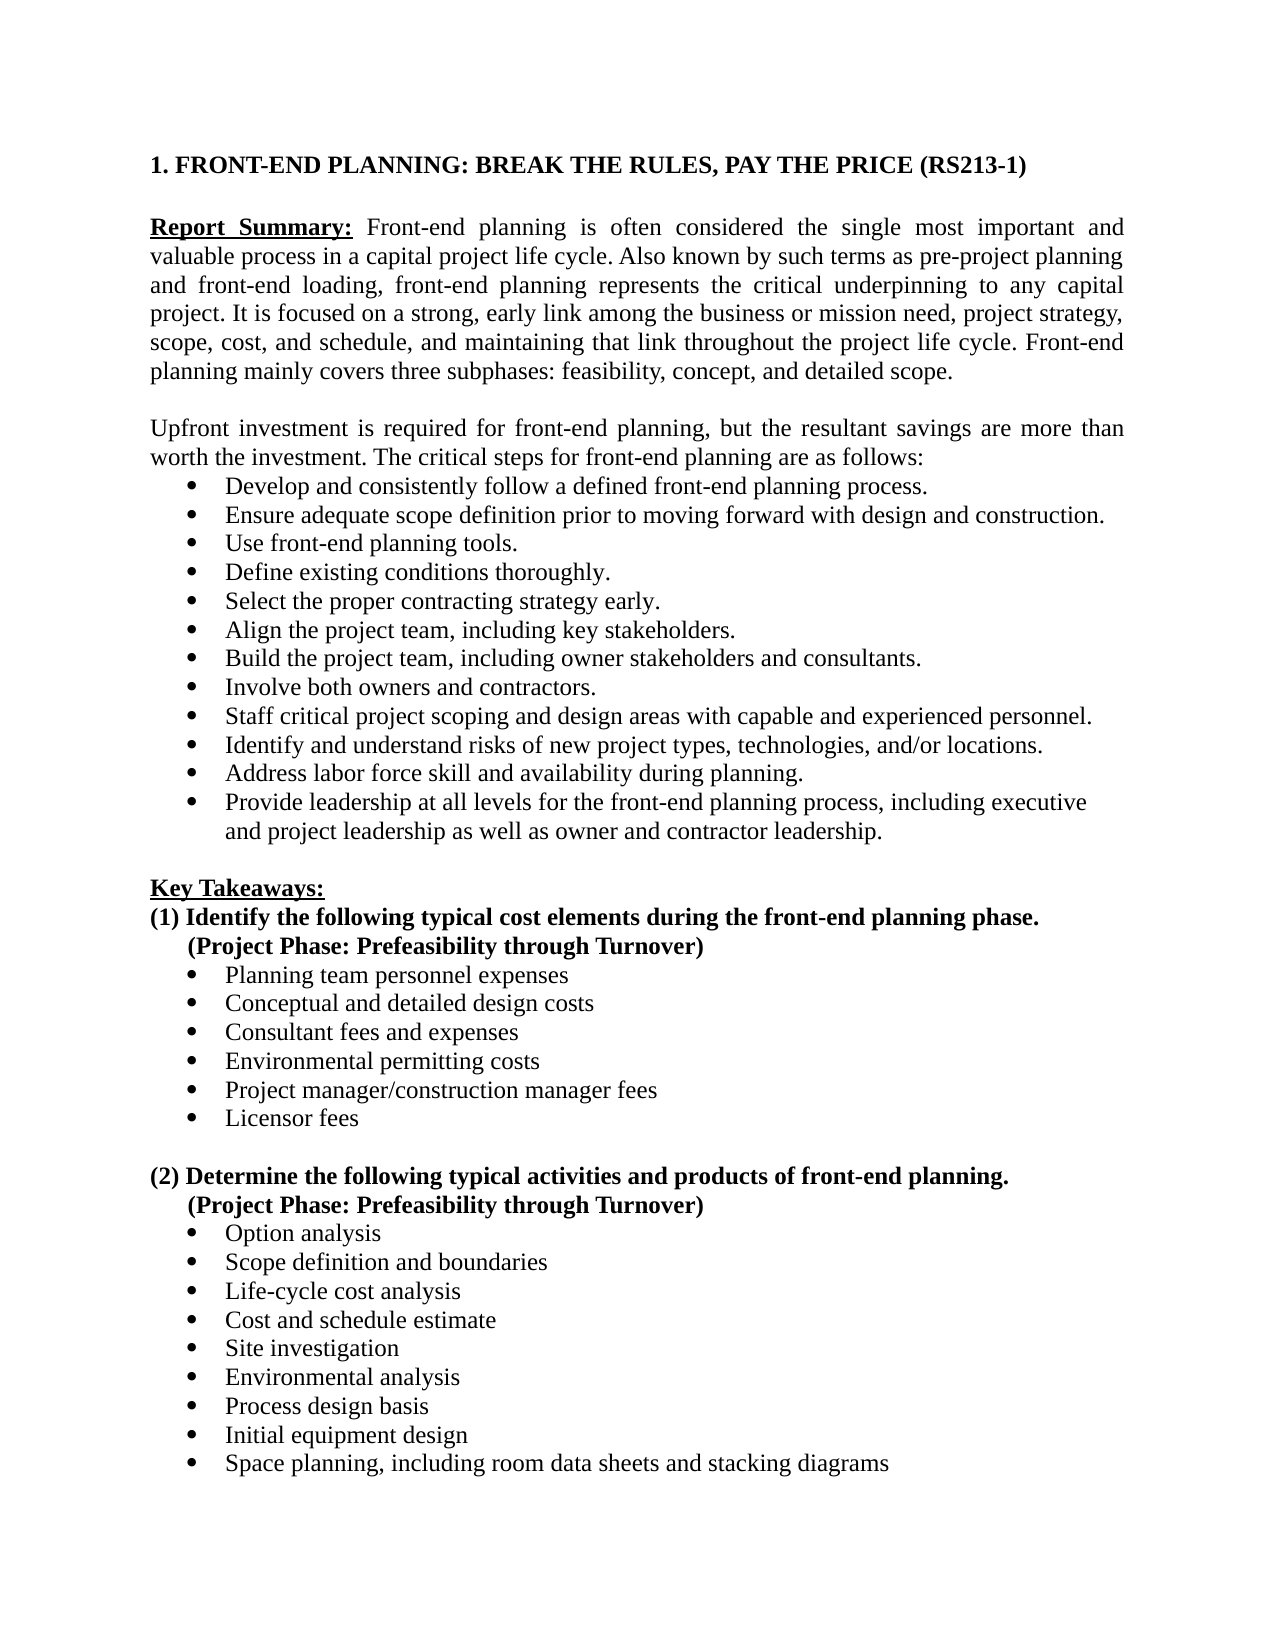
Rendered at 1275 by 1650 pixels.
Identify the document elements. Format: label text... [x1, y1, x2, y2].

list Define existing conditions thoroughly. [187, 557, 1125, 586]
list Consultant fees and expenses [187, 1017, 1125, 1046]
text Key Takeaways: [150, 873, 1125, 902]
list Align the project team, including key stakeholders. [187, 615, 1125, 643]
list Initial equipment design [187, 1420, 1125, 1448]
list Select the proper contracting strategy early. [187, 586, 1125, 615]
list Process design basis [187, 1391, 1125, 1420]
list Option analysis [187, 1218, 1125, 1247]
list Licensor fees [187, 1103, 1125, 1132]
list Involve both owners and contractors. [187, 672, 1125, 701]
list Provide leadership at all levels for the front-end planning process, including executive and project leadership as well as owner and contractor leadership. [187, 787, 1125, 845]
list Staff critical project scoping and design areas with capable and experienced personnel. [187, 701, 1125, 730]
list Environmental analysis [187, 1362, 1125, 1391]
subtitle 1. FRONT-END PLANNING: BREAK THE RULES, PAY THE PRICE (RS213-1) [150, 150, 1125, 179]
list Project manager/construction manager fees [187, 1075, 1125, 1103]
list Develop and consistently follow a defined front-end planning process. [187, 471, 1125, 500]
list Ensure adequate scope definition prior to moving forward with design and construction. [187, 500, 1125, 528]
subtitle (Project Phase: Prefeasibility through Turnover) [150, 1190, 1125, 1218]
list Build the project team, including owner stakeholders and consultants. [187, 643, 1125, 672]
list Planning team personnel expenses [187, 960, 1125, 988]
list Identify and understand risks of new project types, technologies, and/or locations. [187, 730, 1125, 758]
list Life-cycle cost analysis [187, 1276, 1125, 1305]
text Upfront investment is required for front-end planning, but the resultant savings are more than worth the investment. The critical steps for front-end planning are as follows: [150, 413, 1125, 471]
text Report Summary: Front-end planning is often considered the single most important and valuable process in a capital project life cycle. Also known by such terms as pre-project planning and front-end loading, front-end planning represents the critical underpinning to any capital project. It is focused on a strong, early link among the business or mission need, project strategy, scope, cost, and schedule, and maintaining that link throughout the project life cycle. Front-end planning mainly covers three subphases: feasibility, concept, and detailed scope. [150, 212, 1125, 385]
list Space planning, including room data sheets and stacking diagrams [187, 1448, 1125, 1477]
subtitle (2) Determine the following typical activities and products of front-end planning. [150, 1161, 1125, 1190]
list Environmental permitting costs [187, 1046, 1125, 1075]
list Conceptual and detailed design costs [187, 988, 1125, 1017]
list Address labor force skill and availability during planning. [187, 758, 1125, 787]
list Scope definition and boundaries [187, 1247, 1125, 1276]
list Use front-end planning tools. [187, 528, 1125, 557]
subtitle (Project Phase: Prefeasibility through Turnover) [150, 931, 1125, 960]
subtitle (1) Identify the following typical cost elements during the front-end planning phase. [150, 902, 1125, 931]
list Cost and schedule estimate [187, 1305, 1125, 1333]
list Site investigation [187, 1333, 1125, 1362]
